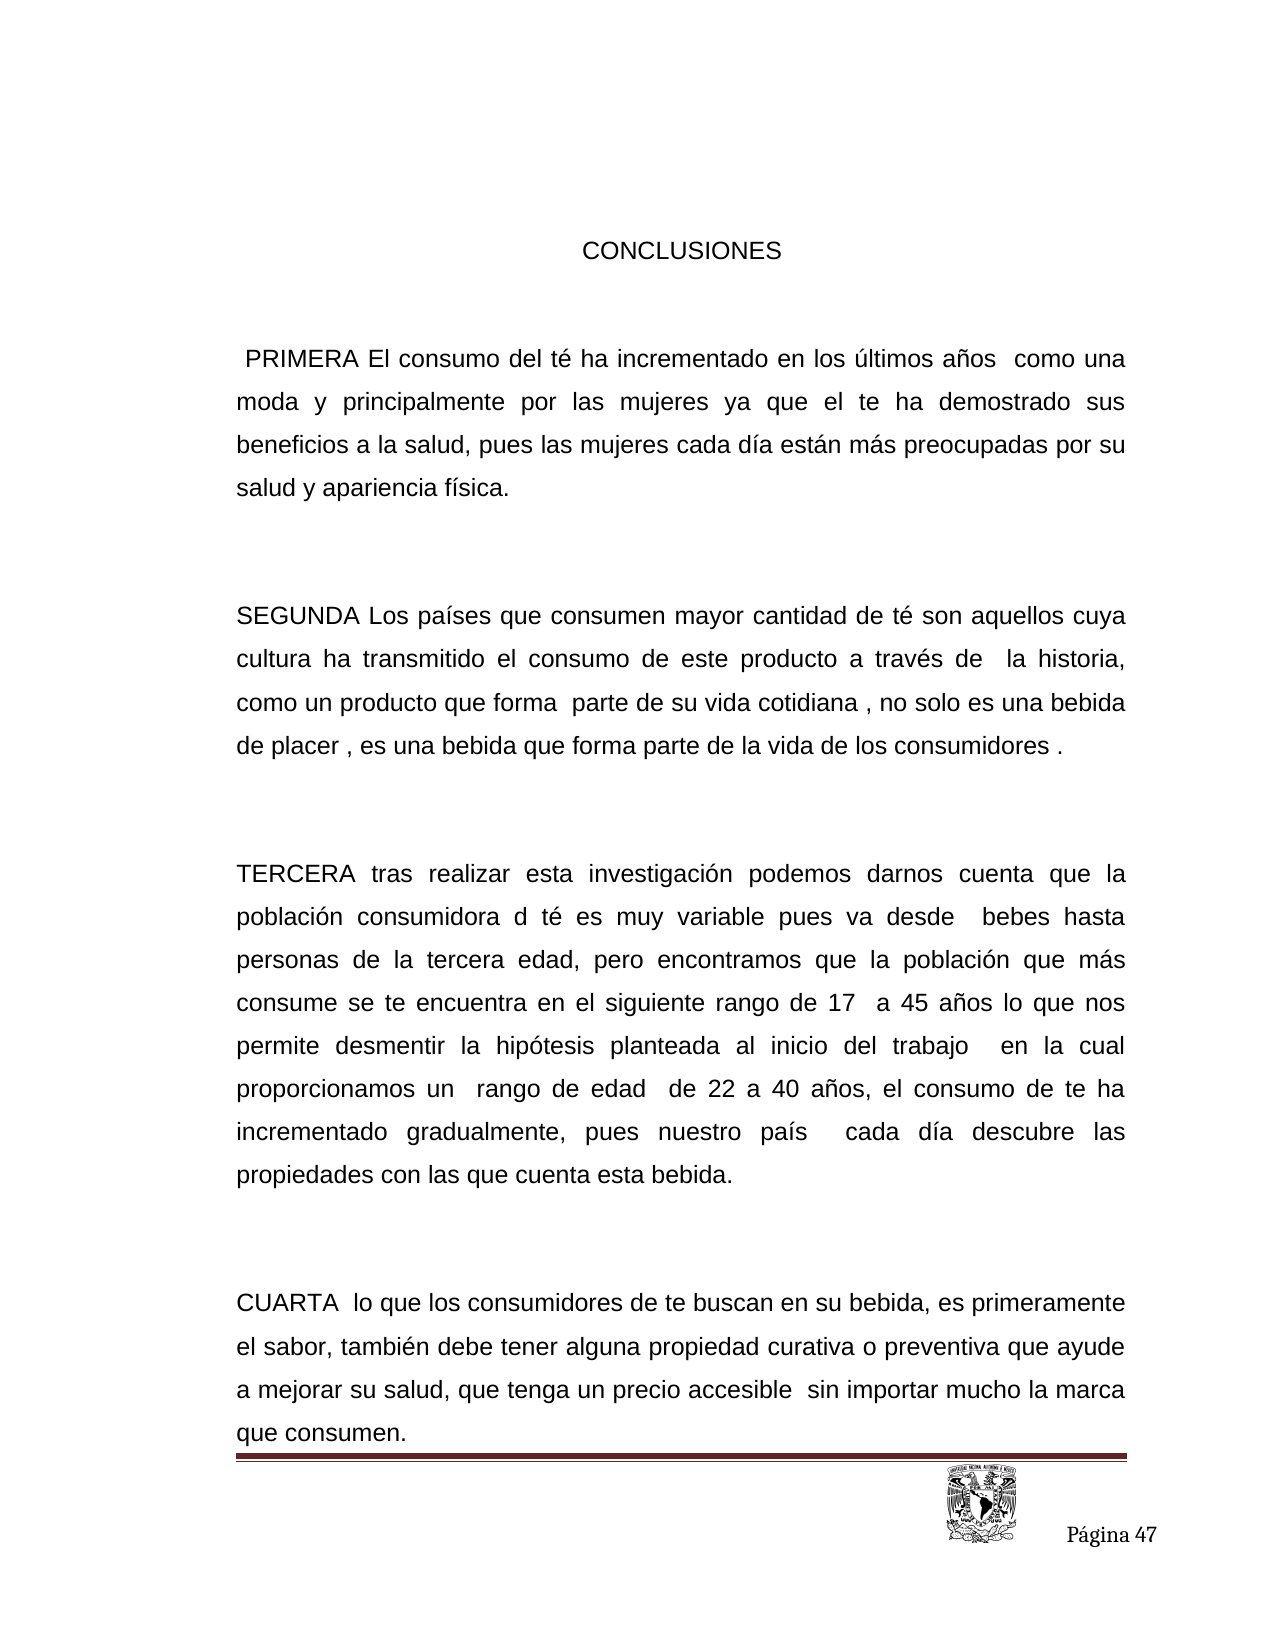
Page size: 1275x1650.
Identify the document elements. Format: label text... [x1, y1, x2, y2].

text SEGUNDA Los países que consumen mayor cantidad de té son aquellos cuya cultura ha transmitido el consumo de este producto a través de la historia, como un producto que forma parte de su vida cotidiana , no solo es una bebida de placer , es una bebida que forma parte de la vida de los consumidores . [236, 601, 1127, 759]
text CONCLUSIONES [236, 236, 1127, 265]
text PRIMERA El consumo del té ha incrementado en los últimos años como una moda y principalmente por las mujeres ya que el te ha demostrado sus beneficios a la salud, pues las mujeres cada día están más preocupadas por su salud y apariencia física. [236, 344, 1127, 502]
text TERCERA tras realizar esta investigación podemos darnos cuenta que la población consumidora d té es muy variable pues va desde bebes hasta personas de la tercera edad, pero encontramos que la población que más consume se te encuentra en el siguiente rango de 17 a 45 años lo que nos permite desmentir la hipótesis planteada al inicio del trabajo en la cual proporcionamos un rango de edad de 22 a 40 años, el consumo de te ha incrementado gradualmente, pues nuestro país cada día descubre las propiedades con las que cuenta esta bebida. [236, 858, 1127, 1189]
text CUARTA lo que los consumidores de te buscan en su bebida, es primeramente el sabor, también debe tener alguna propiedad curativa o preventiva que ayude a mejorar su salud, que tenga un precio accesible sin importar mucho la marca que consumen. [236, 1288, 1127, 1446]
picture [946, 1464, 1017, 1543]
